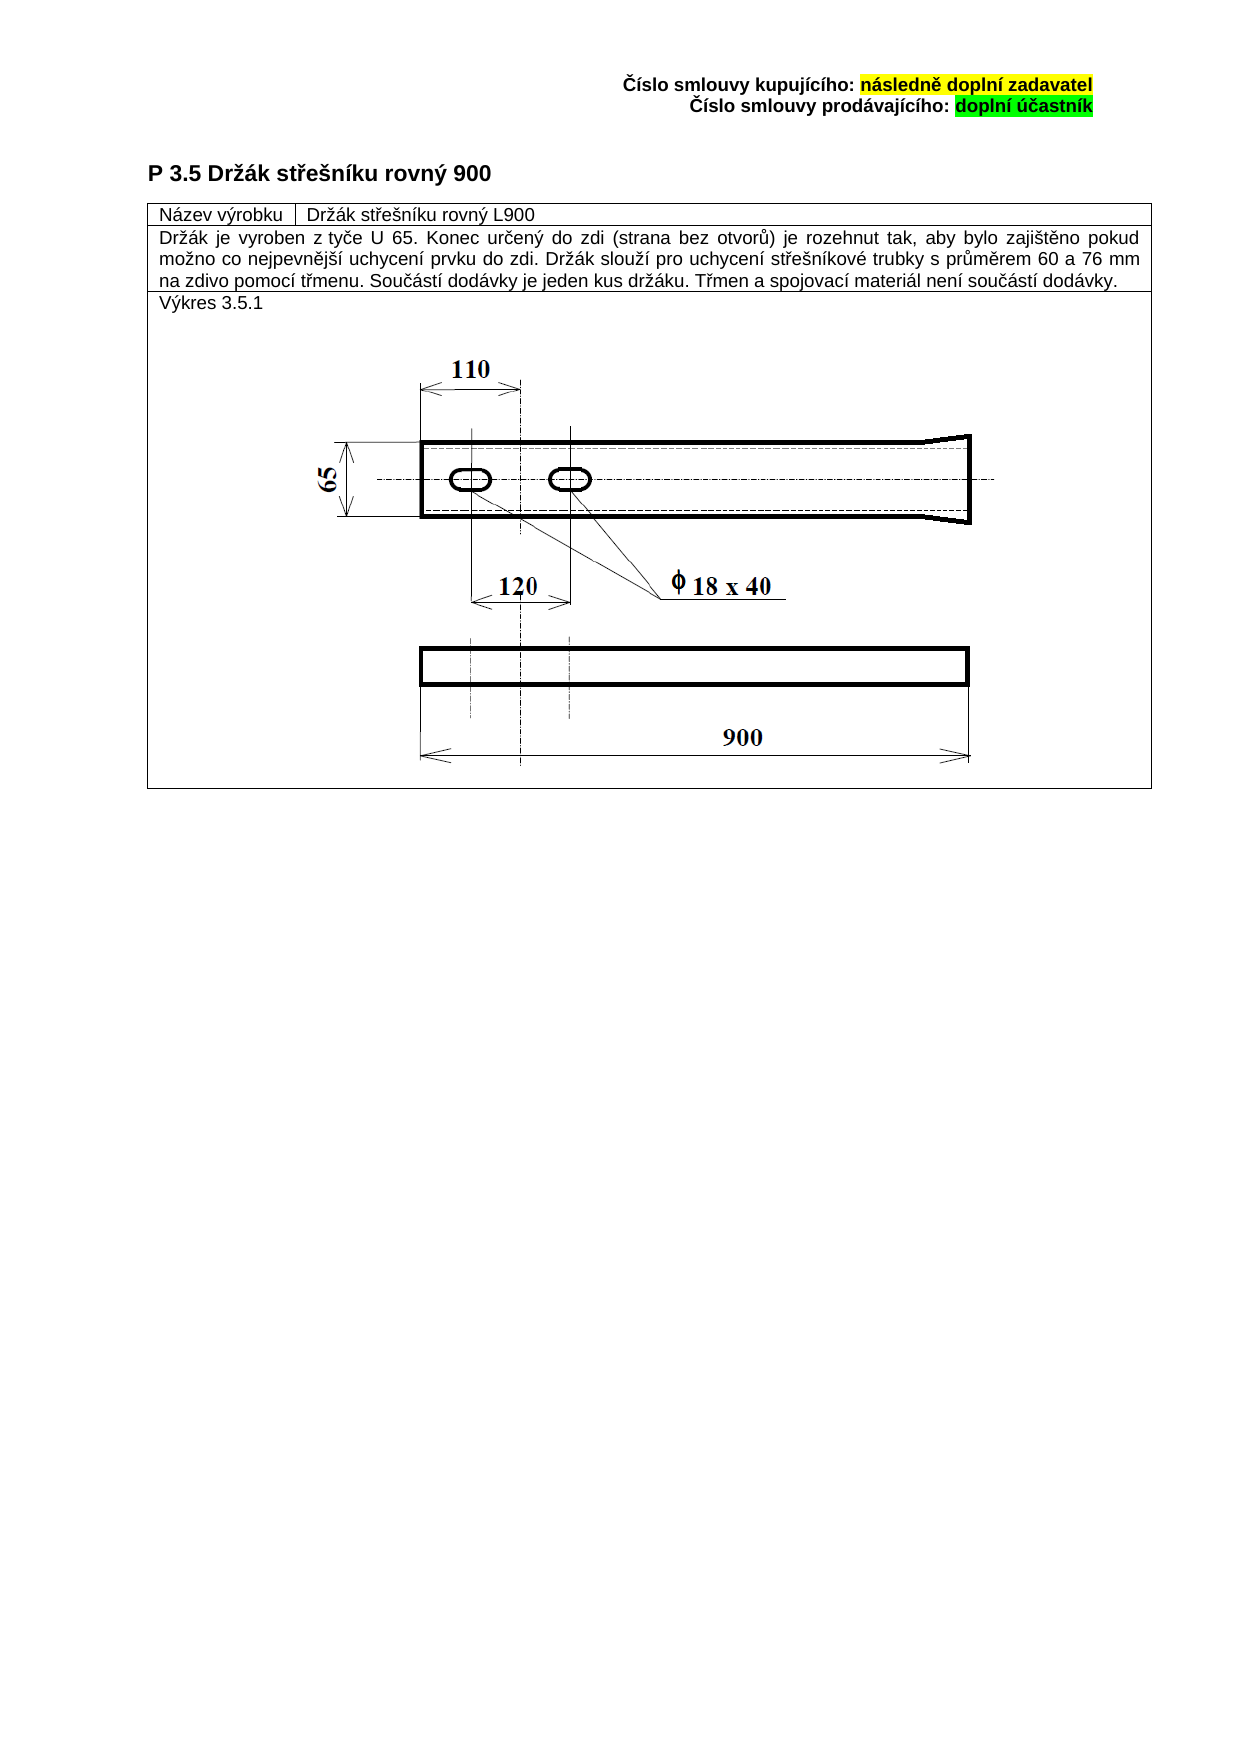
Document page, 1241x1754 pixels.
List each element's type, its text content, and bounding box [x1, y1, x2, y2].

table_cell Držák je vyroben z tyče U 65. Konec určený do zdi (strana bez otvorů) je rozehnut tak, aby bylo zajištěno pokud možno co nejpevnější uchycení prvku do zdi. Držák slouží pro uchycení střešníkové trubky s průměrem 60 a 76 mm na zdivo pomocí třmenu. Součástí dodávky je jeden kus držáku. Třmen a spojovací materiál není součástí dodávky. [148, 226, 1151, 291]
table_header Držák střešníku rovný L900 [296, 204, 1151, 225]
table_cell Výkres 3.5.1 [148, 292, 1151, 788]
table_header Název výrobku [148, 204, 295, 225]
picture [305, 335, 995, 788]
text P 3.5 Držák střešníku rovný 900 [148, 160, 1093, 186]
